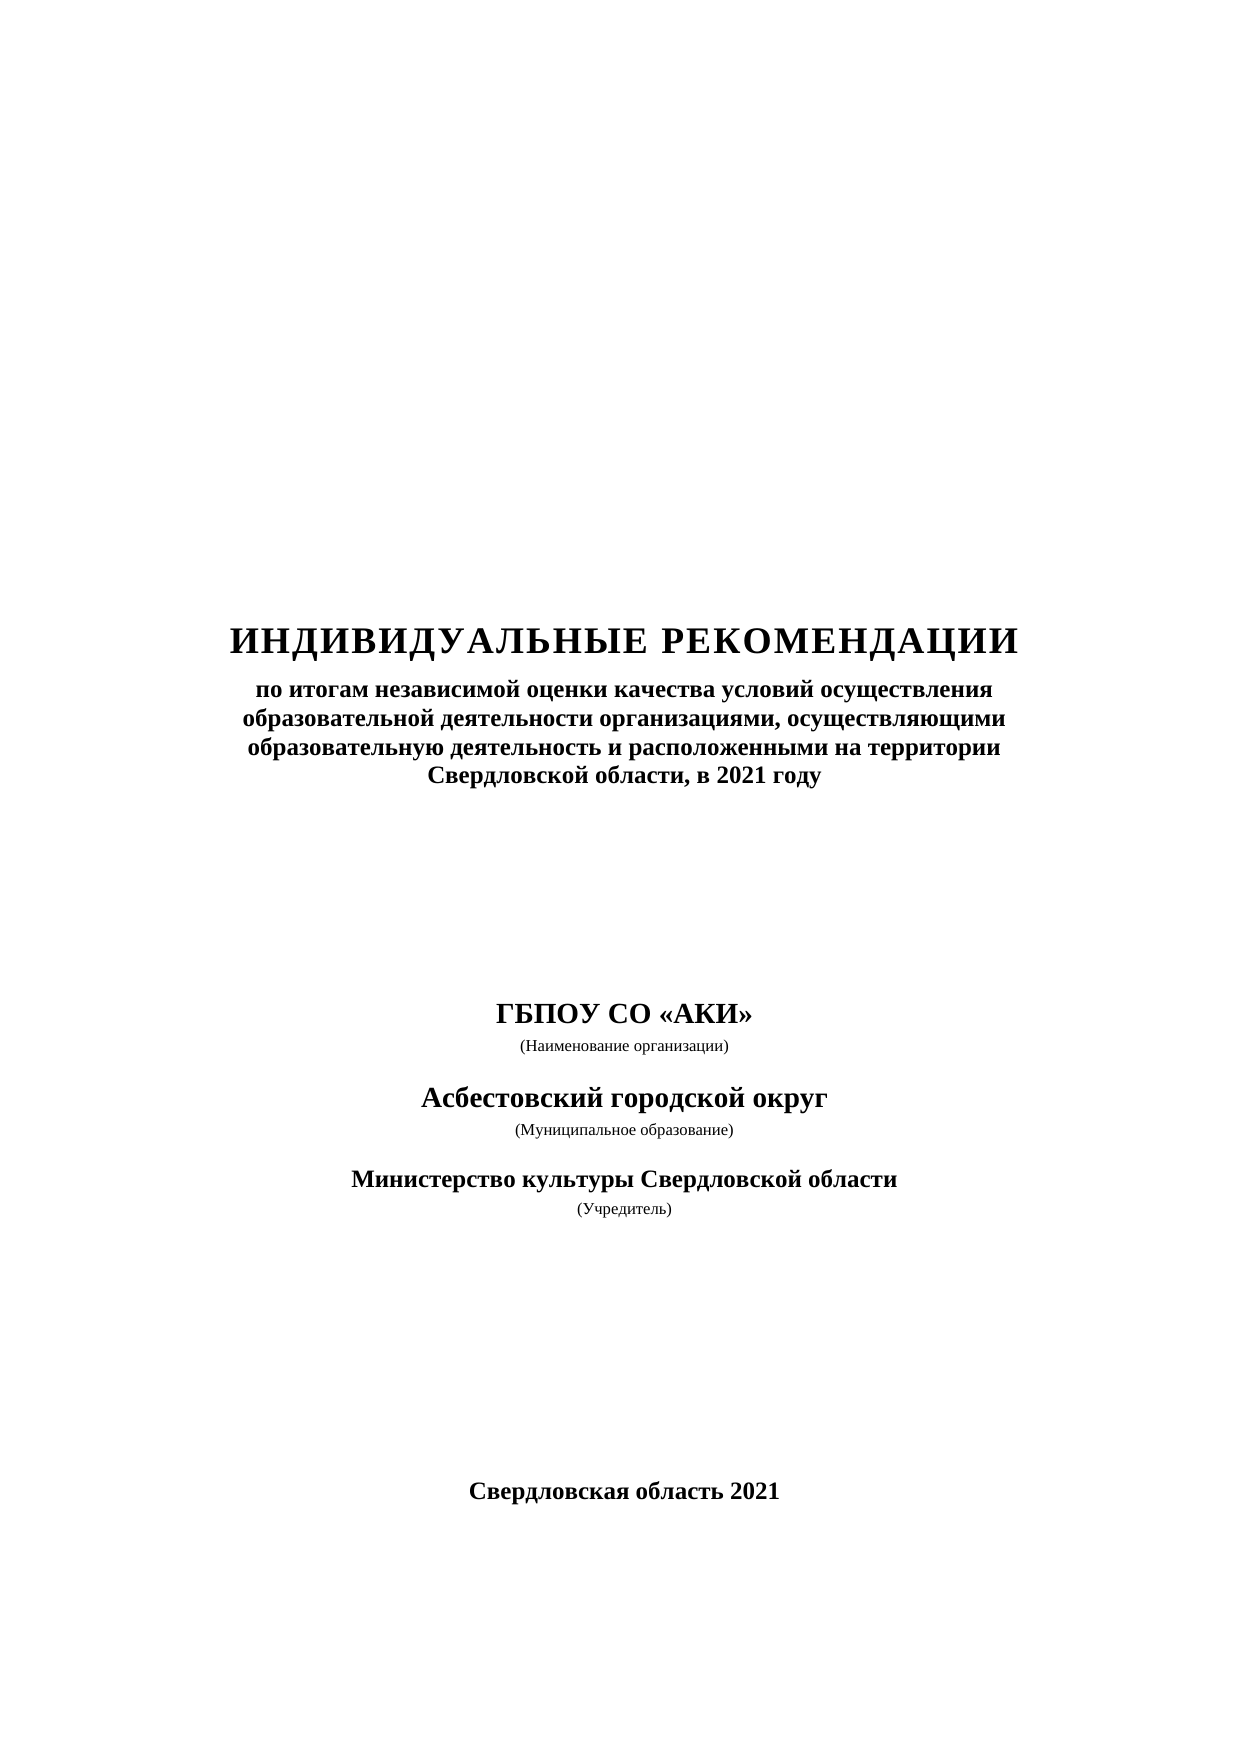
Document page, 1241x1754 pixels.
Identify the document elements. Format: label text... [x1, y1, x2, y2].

text по итогам независимой оценки качества условий осуществления образовательной деятельности организациями, осуществляющими образовательную деятельность и расположенными на территории Свердловской области, в 2021 году [177, 674, 1071, 789]
text ГБПОУ СО «АКИ» [177, 996, 1071, 1030]
text ИНДИВИДУАЛЬНЫЕ РЕКОМЕНДАЦИИ [177, 619, 1071, 662]
text (Наименование организации) [177, 1036, 1071, 1055]
text Министерство культуры Свердловской области [177, 1164, 1071, 1193]
text (Учредитель) [177, 1199, 1071, 1218]
text Асбестовский городской округ [177, 1080, 1071, 1114]
text Свердловская область 2021 [177, 1476, 1071, 1505]
text (Муниципальное образование) [177, 1120, 1071, 1139]
